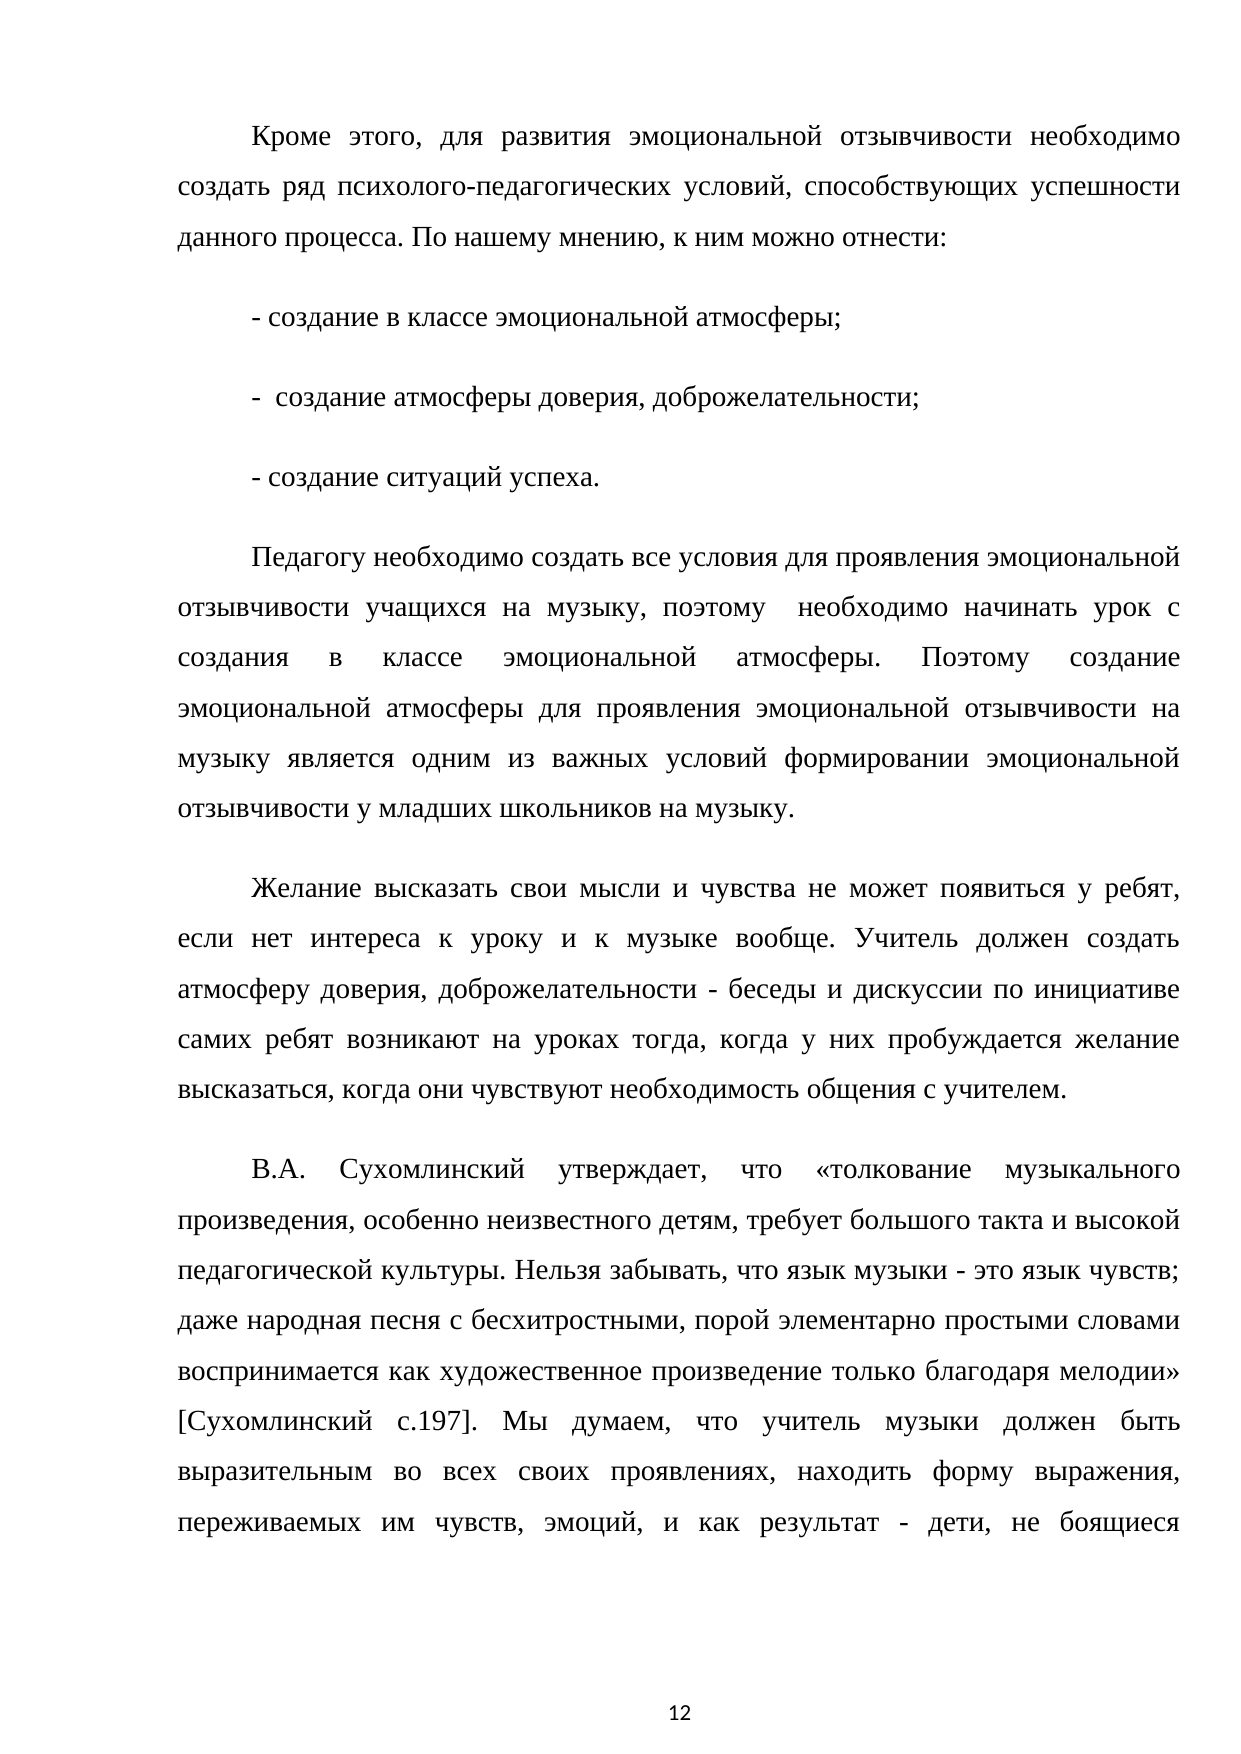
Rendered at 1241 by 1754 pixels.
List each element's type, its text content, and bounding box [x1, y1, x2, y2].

text Кроме этого, для развития эмоциональной отзывчивости необходимо создать ряд психолого-педагогических условий, способствующих успешности данного процесса. По нашему мнению, к ним можно отнести: [177, 118, 1181, 252]
text - создание в классе эмоциональной атмосферы; [177, 299, 1181, 332]
text - создание ситуаций успеха. [177, 459, 1181, 492]
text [177, 1152, 1181, 1537]
text - создание атмосферы доверия, доброжелательности; [177, 379, 1181, 412]
text Желание высказать свои мысли и чувства не может появиться у ребят, если нет интереса к уроку и к музыке вообще. Учитель должен создать атмосферу доверия, доброжелательности - беседы и дискуссии по инициативе самих ребят возникают на уроках тогда, когда у них пробуждается желание высказаться, когда они чувствуют необходимость общения с учителем. [177, 870, 1181, 1105]
text Педагогу необходимо создать все условия для проявления эмоциональной отзывчивости учащихся на музыку, поэтому необходимо начинать урок с создания в классе эмоциональной атмосферы. Поэтому создание эмоциональной атмосферы для проявления эмоциональной отзывчивости на музыку является одним из важных условий формировании эмоциональной отзывчивости у младших школьников на музыку. [177, 539, 1181, 824]
